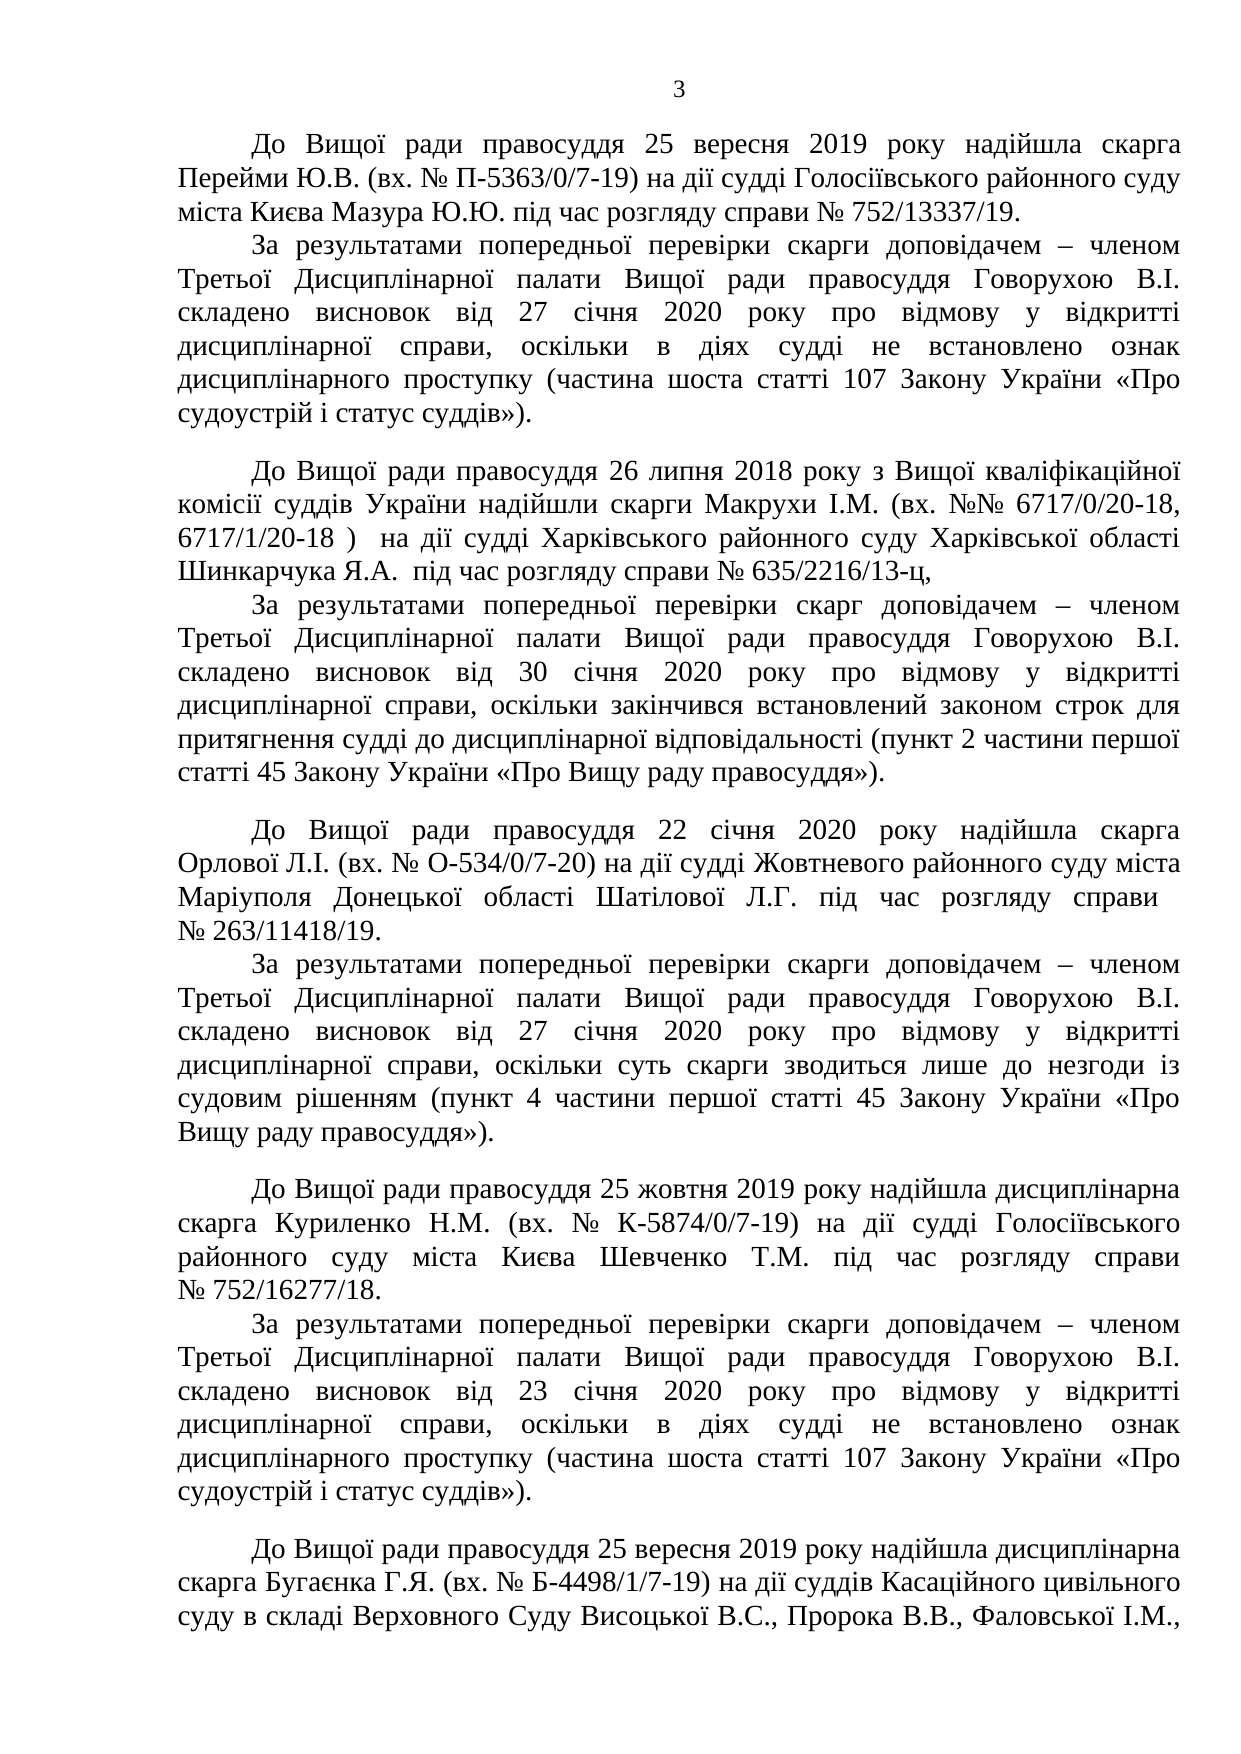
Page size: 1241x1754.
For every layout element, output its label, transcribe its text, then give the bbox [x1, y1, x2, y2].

text За результатами попередньої перевірки скарги доповідачем – членом Третьої Дисциплінарної палати Вищої ради правосуддя Говорухою В.І. складено висновок від 23 січня 2020 року про відмову у відкритті дисциплінарної справи, оскільки в діях судді не встановлено ознак дисциплінарного проступку (частина шоста статті 107 Закону України «Про судоустрій і статус суддів»). [177, 1306, 1181, 1507]
text За результатами попередньої перевірки скарги доповідачем – членом Третьої Дисциплінарної палати Вищої ради правосуддя Говорухою В.І. складено висновок від 27 січня 2020 року про відмову у відкритті дисциплінарної справи, оскільки суть скарги зводиться лише до незгоди із судовим рішенням (пункт 4 частини першої статті 45 Закону України «Про Вищу раду правосуддя»). [177, 946, 1181, 1147]
text До Вищої ради правосуддя 22 січня 2020 року надійшла скарга Орлової Л.І. (вх. № О-534/0/7-20) на дії судді Жовтневого районного суду міста Маріуполя Донецької області Шатілової Л.Г. під час розгляду справи № 263/11418/19. [177, 812, 1181, 946]
text До Вищої ради правосуддя 26 липня 2018 року з Вищої кваліфікаційної комісії суддів України надійшли скарги Макрухи І.М. (вх. №№ 6717/0/20-18, 6717/1/20-18 ) на дії судді Харківського районного суду Харківської області Шинкарчука Я.А. під час розгляду справи № 635/2216/13-ц, [177, 453, 1181, 587]
text До Вищої ради правосуддя 25 вересня 2019 року надійшла скарга Перейми Ю.В. (вх. № П-5363/0/7-19) на дії судді Голосіївського районного суду міста Києва Мазура Ю.Ю. під час розгляду справи № 752/13337/19. [177, 127, 1181, 227]
text За результатами попередньої перевірки скарг доповідачем – членом Третьої Дисциплінарної палати Вищої ради правосуддя Говорухою В.І. складено висновок від 30 січня 2020 року про відмову у відкритті дисциплінарної справи, оскільки закінчився встановлений законом строк для притягнення судді до дисциплінарної відповідальності (пункт 2 частини першої статті 45 Закону України «Про Вищу раду правосуддя»). [177, 587, 1181, 788]
text До Вищої ради правосуддя 25 жовтня 2019 року надійшла дисциплінарна скарга Куриленко Н.М. (вх. № К-5874/0/7-19) на дії судді Голосіївського районного суду міста Києва Шевченко Т.М. під час розгляду справи № 752/16277/18. [177, 1172, 1181, 1306]
text За результатами попередньої перевірки скарги доповідачем – членом Третьої Дисциплінарної палати Вищої ради правосуддя Говорухою В.І. складено висновок від 27 січня 2020 року про відмову у відкритті дисциплінарної справи, оскільки в діях судді не встановлено ознак дисциплінарного проступку (частина шоста статті 107 Закону України «Про судоустрій і статус суддів»). [177, 227, 1181, 428]
